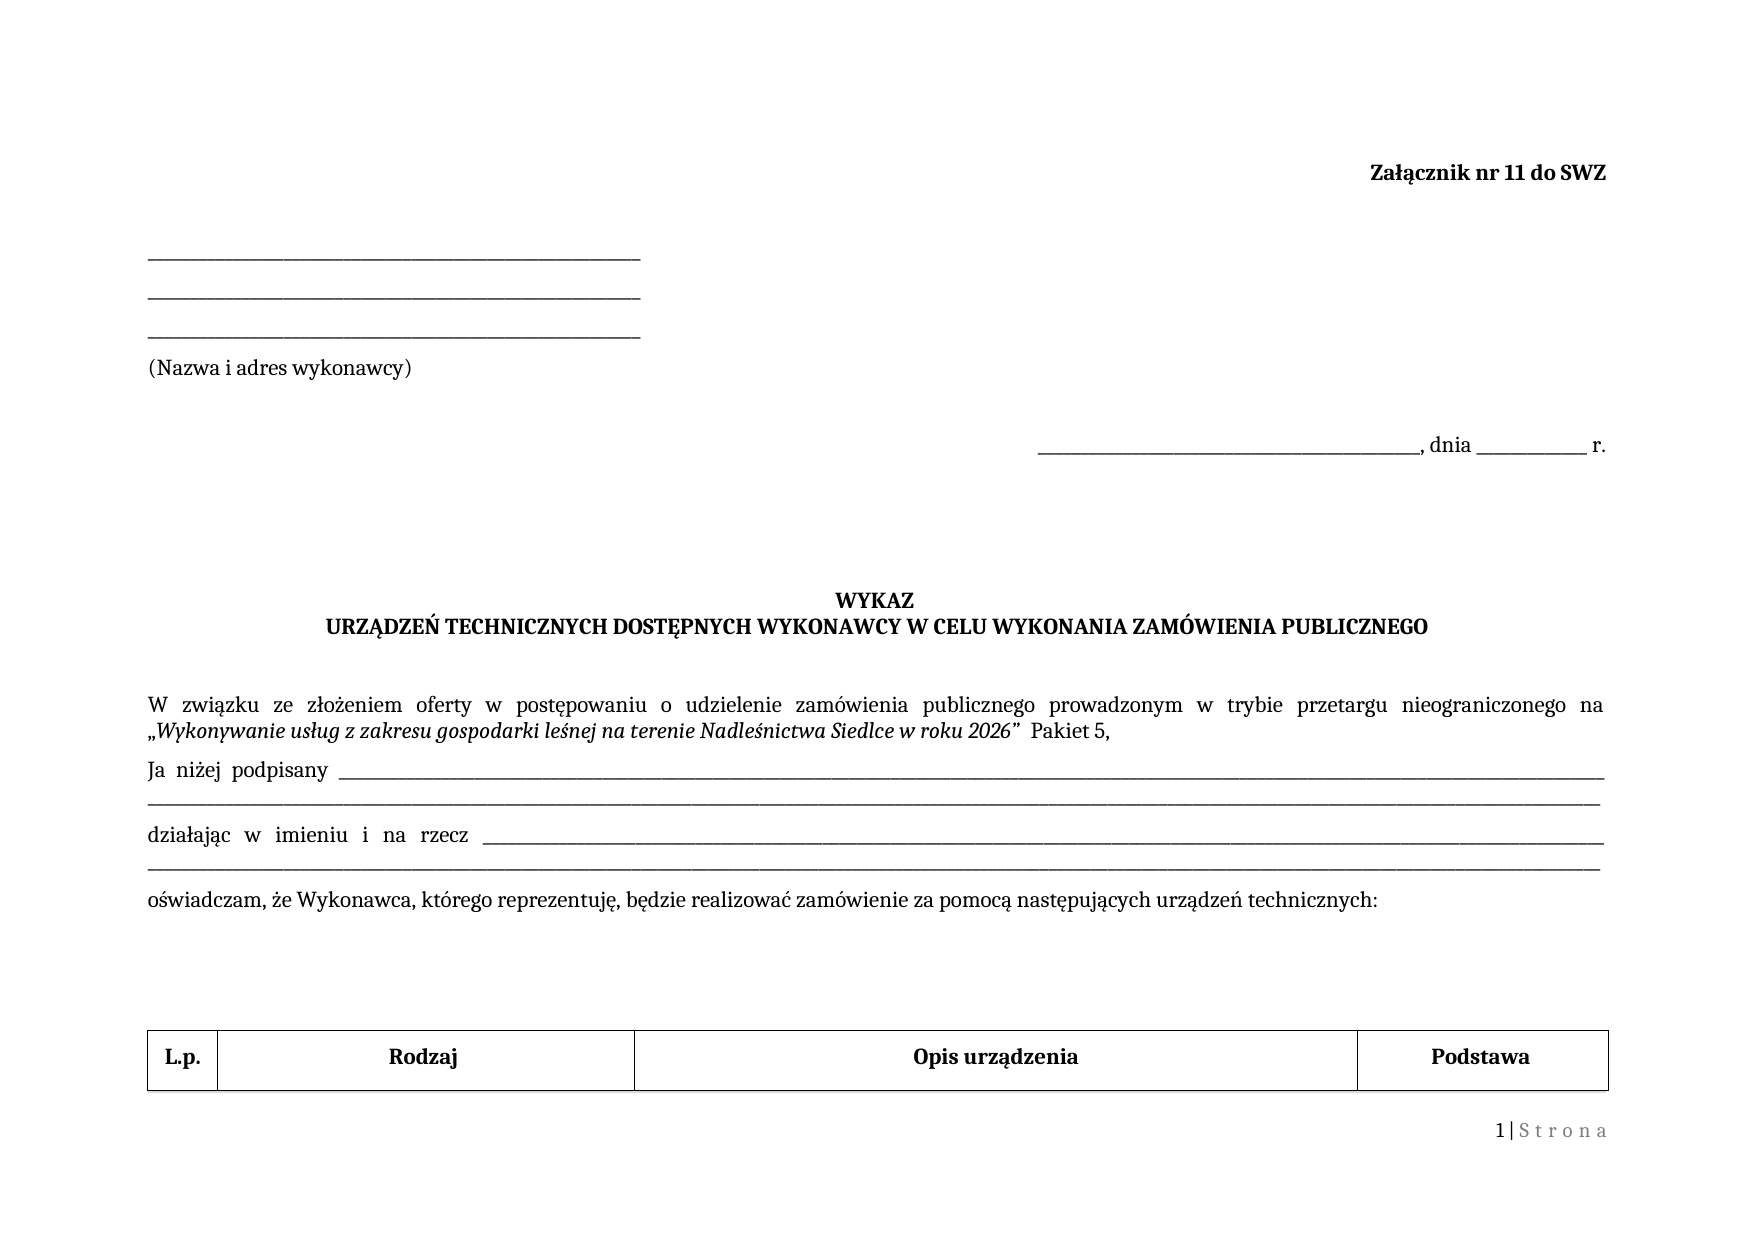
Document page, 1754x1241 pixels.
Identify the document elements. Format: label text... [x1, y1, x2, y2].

text WYKAZ URZĄDZEŃ TECHNICZNYCH DOSTĘPNYCH WYKONAWCY W CELU WYKONANIA ZAMÓWIENIA PUBLICZNEGO [148, 587, 1606, 640]
text __________________________________________________________ [148, 277, 1606, 303]
table_header L.p. [148, 1031, 217, 1090]
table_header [635, 1031, 1357, 1090]
text _____________________________________________, dnia _____________ r. [148, 432, 1606, 458]
text Załącznik nr 11 do SWZ [148, 160, 1606, 186]
text działając w imieniu i na rzecz ____________________________________________________________________________________________________________________________________ ___________________________________________________________________________________________________________________________________________________________________________ [148, 822, 1606, 875]
text __________________________________________________________ [148, 238, 1606, 264]
table_header Rodzaj urządzenia [218, 1031, 634, 1090]
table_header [1358, 1031, 1608, 1090]
text (Nazwa i adres wykonawcy) [148, 354, 1606, 381]
text oświadczam, że Wykonawca, którego reprezentuję, będzie realizować zamówienie za pomocą następujących urządzeń technicznych: [148, 887, 1606, 913]
text W związku ze złożeniem oferty w postępowaniu o udzielenie zamówienia publicznego prowadzonym w trybie przetargu nieograniczonego na „Wykonywanie usług z zakresu gospodarki leśnej na terenie Nadleśnictwa Siedlce w roku 2026” Pakiet 5, [148, 692, 1606, 744]
text __________________________________________________________ [148, 316, 1606, 342]
text Ja niżej podpisany _____________________________________________________________________________________________________________________________________________________ ___________________________________________________________________________________________________________________________________________________________________________ [148, 757, 1606, 809]
